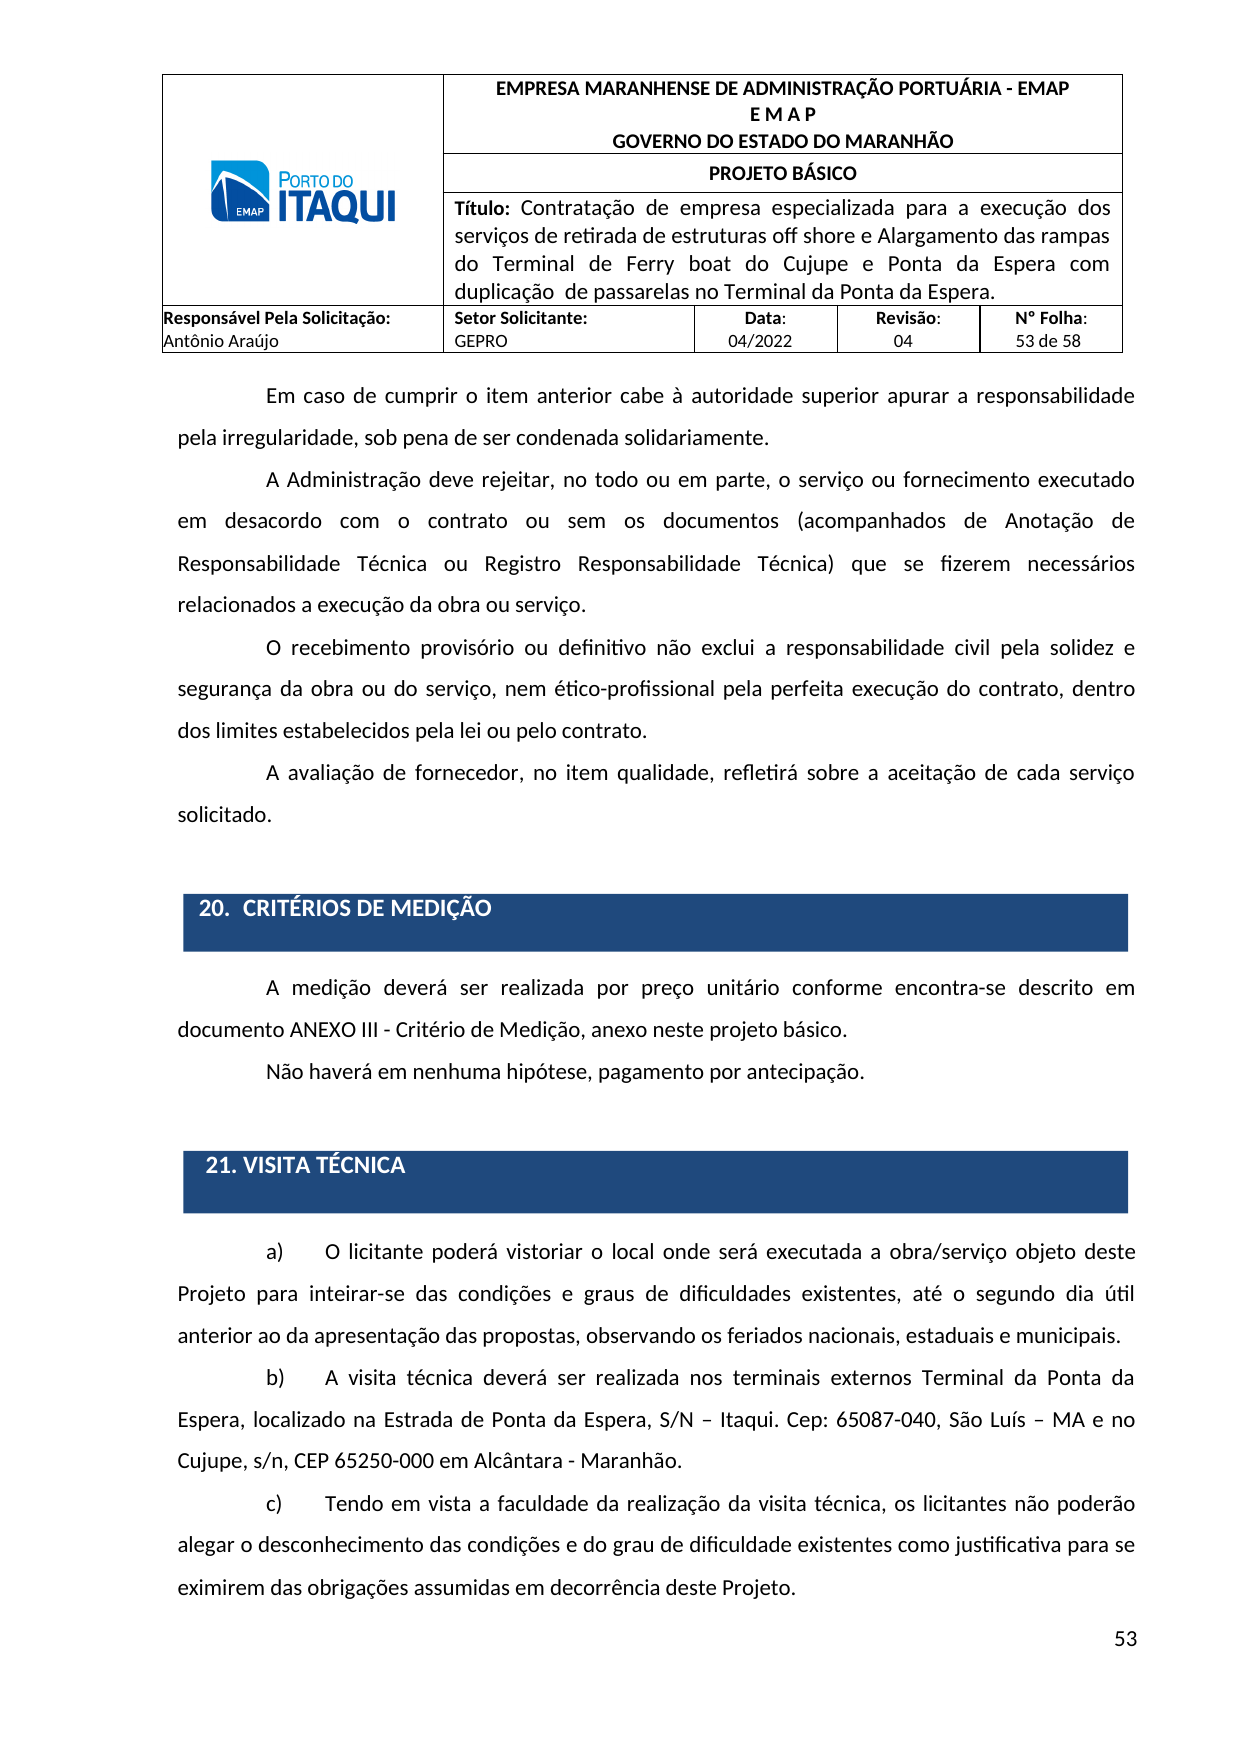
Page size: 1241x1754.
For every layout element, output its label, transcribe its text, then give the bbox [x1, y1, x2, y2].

text Não haverá em nenhuma hipótese, pagamento por antecipação. [177, 1057, 1137, 1086]
text A medição deverá ser realizada por preço unitário conforme encontra-se descrito em documento ANEXO III - Critério de Medição, anexo neste projeto básico. [177, 973, 1137, 1043]
text O recebimento provisório ou definitivo não exclui a responsabilidade civil pela solidez e segurança da obra ou do serviço, nem ético-profissional pela perfeita execução do contrato, dentro dos limites estabelecidos pela lei ou pelo contrato. [177, 633, 1137, 744]
text A avaliação de fornecedor, no item qualidade, refletirá sobre a aceitação de cada serviço solicitado. [177, 758, 1137, 828]
text Em caso de cumprir o item anterior cabe à autoridade superior apurar a responsabilidade pela irregularidade, sob pena de ser condenada solidariamente. [177, 381, 1137, 451]
list A visita técnica deverá ser realizada nos terminais externos Terminal da Ponta da Espera, localizado na Estrada de Ponta da Espera, S/N – Itaqui. Cep: 65087-040, São Luís – MA e no Cujupe, s/n, CEP 65250-000 em Alcântara - Maranhão. [177, 1363, 1137, 1475]
list Tendo em vista a faculdade da realização da visita técnica, os licitantes não poderão alegar o desconhecimento das condições e do grau de dificuldade existentes como justificativa para se eximirem das obrigações assumidas em decorrência deste Projeto. [177, 1489, 1137, 1601]
text A Administração deve rejeitar, no todo ou em parte, o serviço ou fornecimento executado em desacordo com o contrato ou sem os documentos (acompanhados de Anotação de Responsabilidade Técnica ou Registro Responsabilidade Técnica) que se fizerem necessários relacionados a execução da obra ou serviço. [177, 465, 1137, 619]
picture [205, 152, 401, 228]
list O licitante poderá vistoriar o local onde será executada a obra/serviço objeto deste Projeto para inteirar-se das condições e graus de dificuldades existentes, até o segundo dia útil anterior ao da apresentação das propostas, observando os feriados nacionais, estaduais e municipais. [177, 1237, 1137, 1349]
